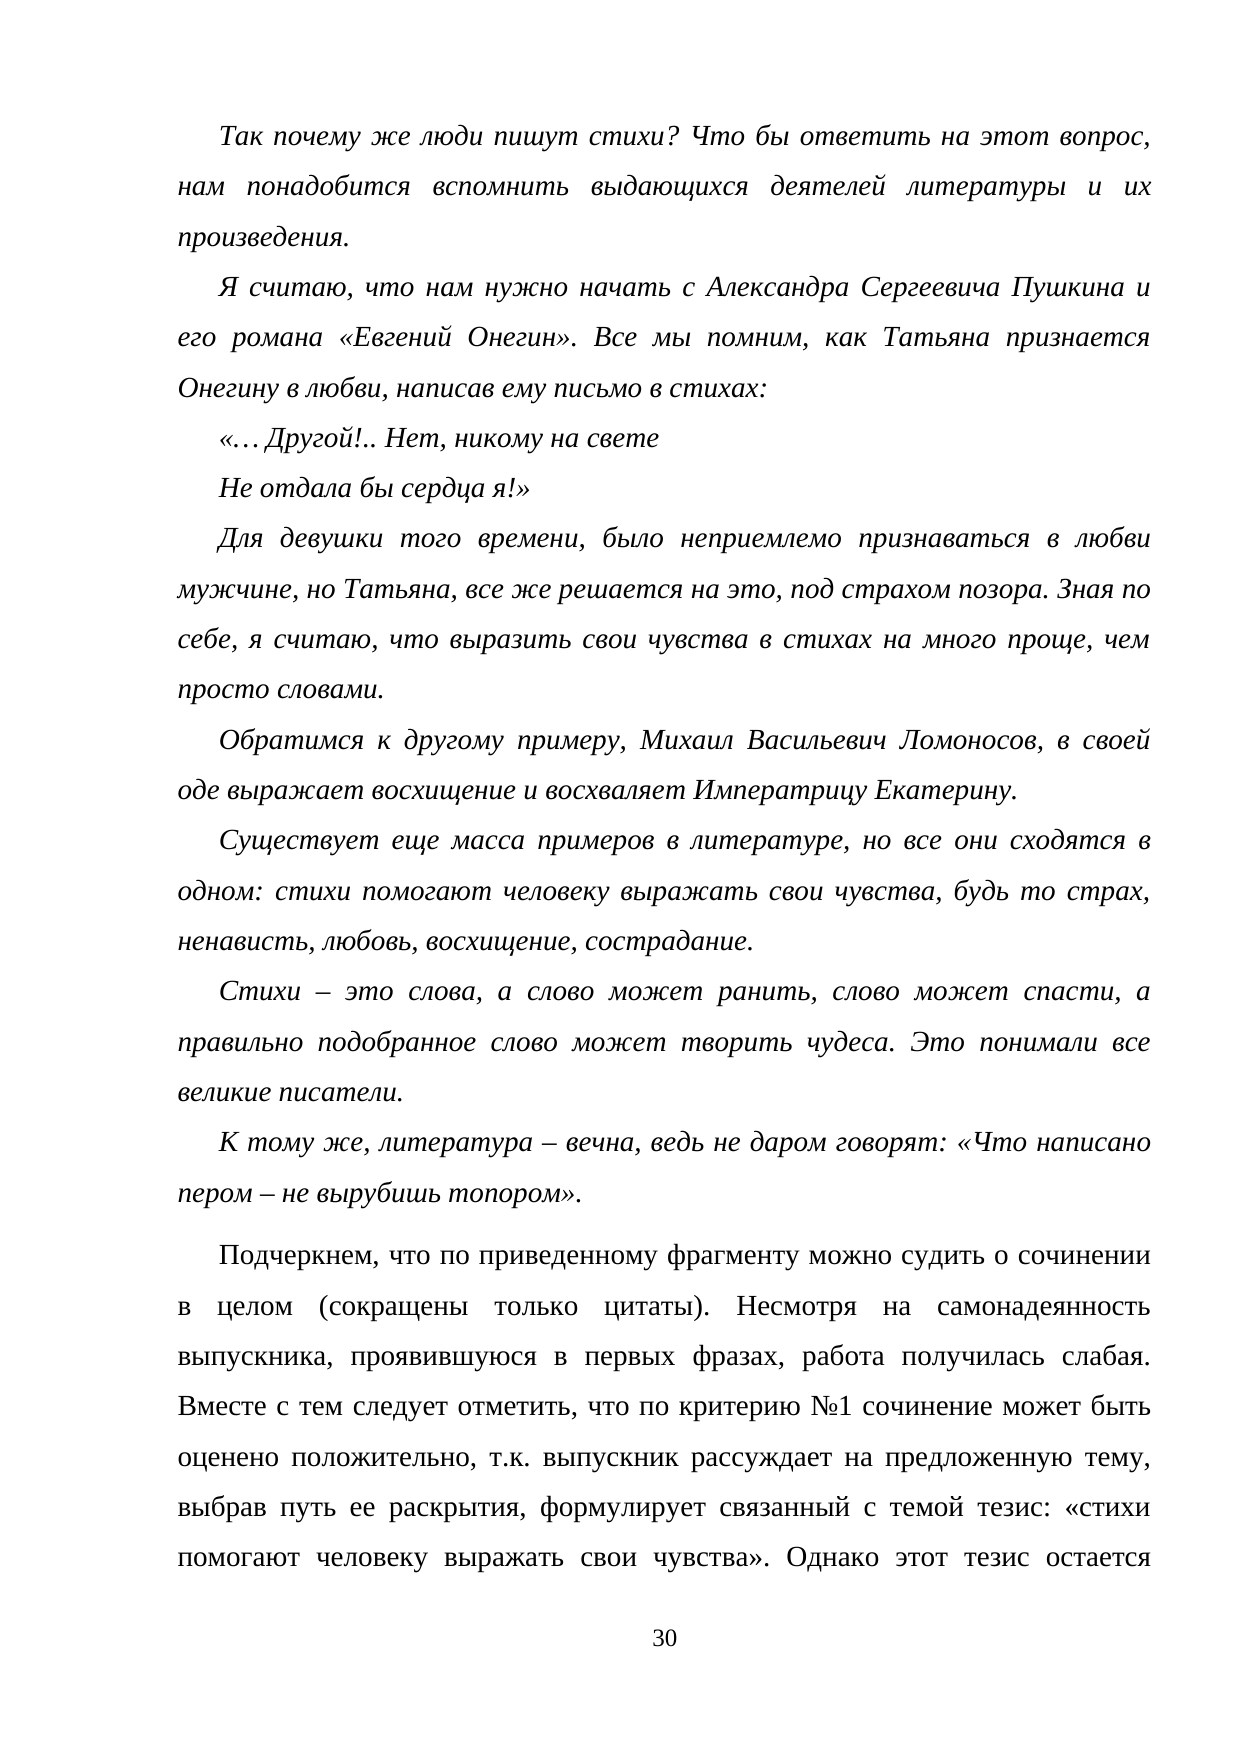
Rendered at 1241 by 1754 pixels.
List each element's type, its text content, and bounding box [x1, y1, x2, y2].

text Существует еще масса примеров в литературе, но все они сходятся в одном: стихи помогают человеку выражать свои чувства, будь то страх, ненависть, любовь, восхищение, сострадание. [177, 822, 1152, 957]
text Не отдала бы сердца я!» [177, 470, 1152, 504]
text Я считаю, что нам нужно начать с Александра Сергеевича Пушкина и его романа «Евгений Онегин». Все мы помним, как Татьяна признается Онегину в любви, написав ему письмо в стихах: [177, 269, 1152, 403]
text Обратимся к другому примеру, Михаил Васильевич Ломоносов, в своей оде выражает восхищение и восхваляет Императрицу Екатерину. [177, 722, 1152, 806]
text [177, 1237, 1152, 1573]
text К тому же, литература – вечна, ведь не даром говорят: «Что написано пером – не вырубишь топором». [177, 1124, 1152, 1208]
text Для девушки того времени, было неприемлемо признаваться в любви мужчине, но Татьяна, все же решается на это, под страхом позора. Зная по себе, я считаю, что выразить свои чувства в стихах на много проще, чем просто словами. [177, 521, 1152, 705]
text «… Другой!.. Нет, никому на свете [177, 420, 1152, 453]
text Так почему же люди пишут стихи? Что бы ответить на этот вопрос, нам понадобится вспомнить выдающихся деятелей литературы и их произведения. [177, 118, 1152, 252]
text Стихи – это слова, а слово может ранить, слово может спасти, а правильно подобранное слово может творить чудеса. Это понимали все великие писатели. [177, 973, 1152, 1108]
